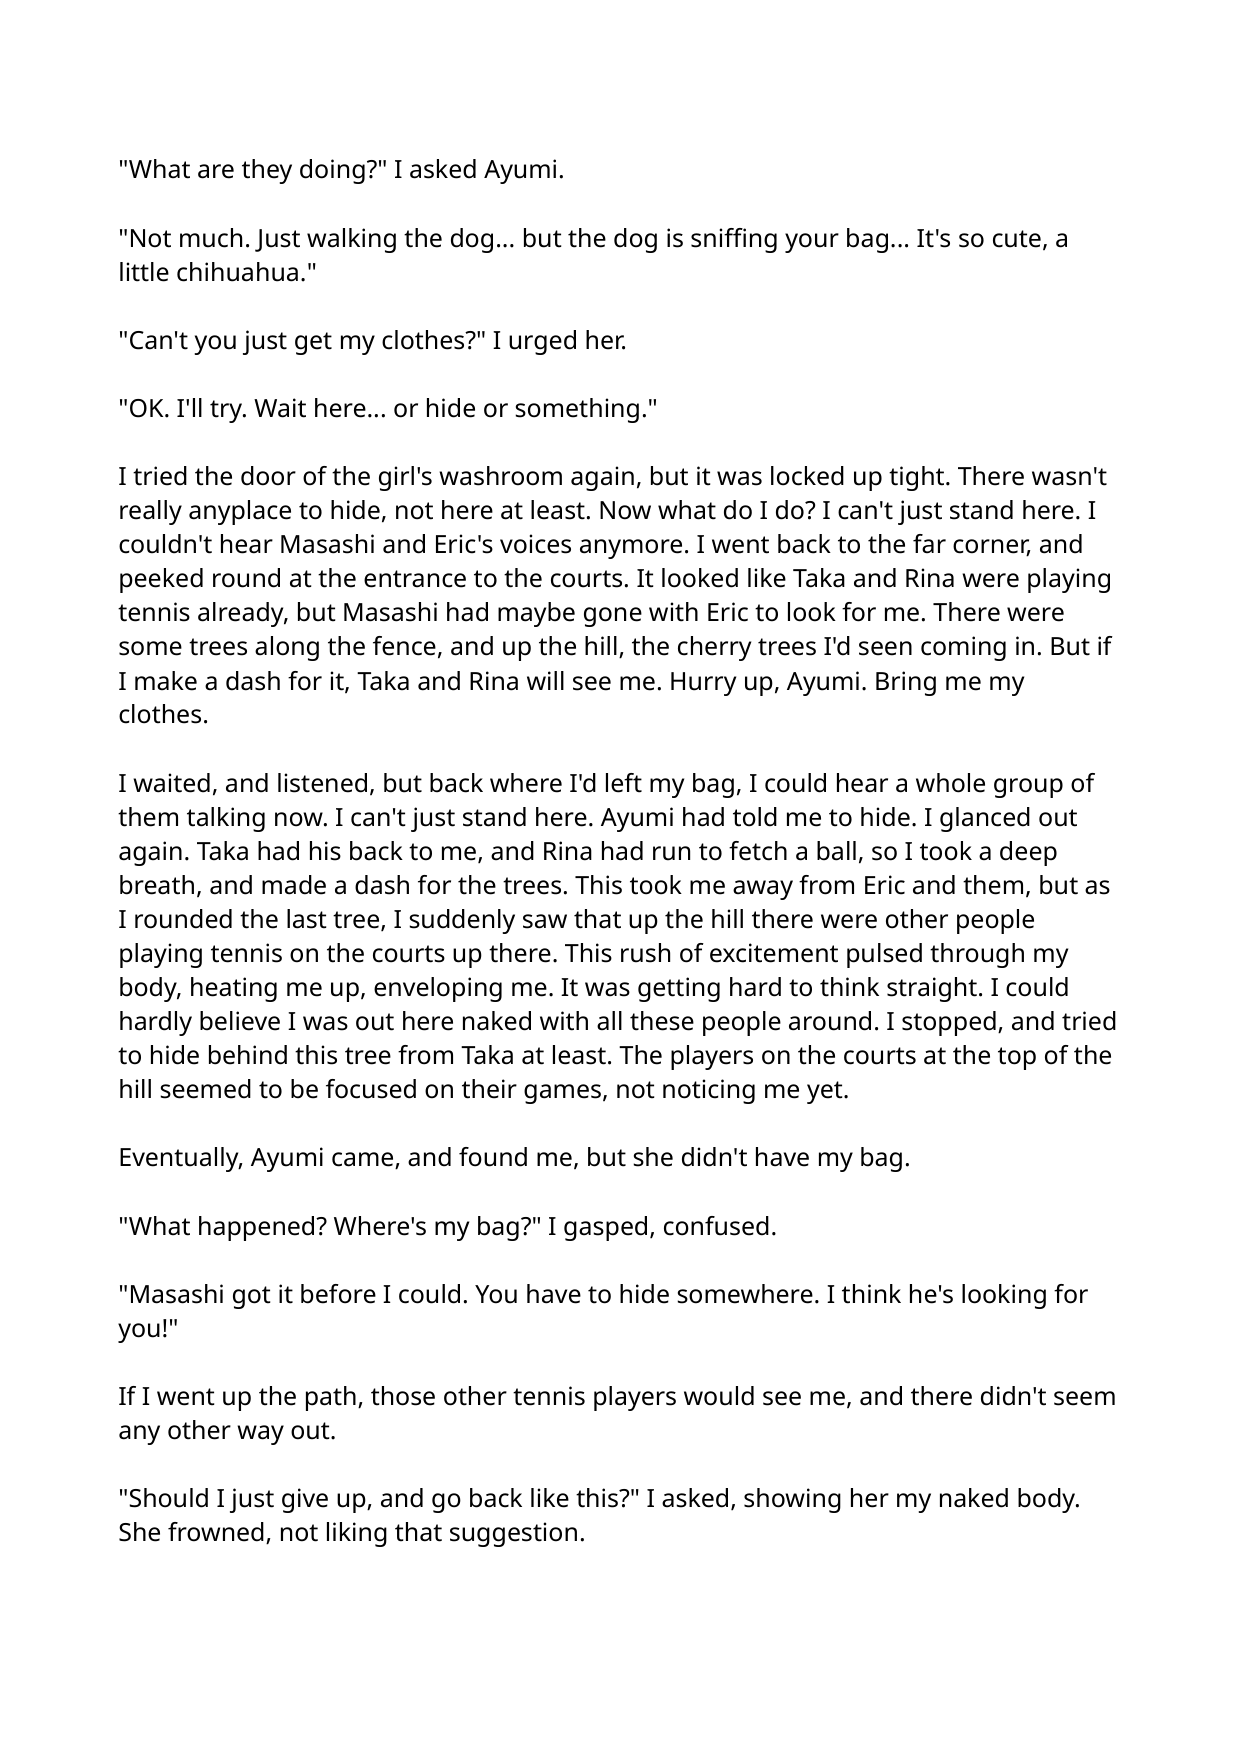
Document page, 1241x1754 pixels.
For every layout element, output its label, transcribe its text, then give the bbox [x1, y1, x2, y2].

text "What are they doing?" I asked Ayumi. [118, 152, 1122, 186]
text "Should I just give up, and go back like this?" I asked, showing her my naked body. She frowned, not liking that suggestion. [118, 1481, 1122, 1549]
text "What happened? Where's my bag?" I gasped, confused. [118, 1208, 1122, 1242]
text Eventually, Ayumi came, and found me, but she didn't have my bag. [118, 1140, 1122, 1174]
text "Can't you just get my clothes?" I urged her. [118, 322, 1122, 357]
text "OK. I'll try. Wait here... or hide or something." [118, 391, 1122, 425]
text "Masashi got it before I could. You have to hide somewhere. I think he's looking for you!" [118, 1276, 1122, 1344]
text I tried the door of the girl's washroom again, but it was locked up tight. There wasn't really anyplace to hide, not here at least. Now what do I do? I can't just stand here. I couldn't hear Masashi and Eric's voices anymore. I went back to the far corner, and peeked round at the entrance to the courts. It looked like Taka and Rina were playing tennis already, but Masashi had maybe gone with Eric to look for me. There were some trees along the fence, and up the hill, the cherry trees I'd seen coming in. But if I make a dash for it, Taka and Rina will see me. Hurry up, Ayumi. Bring me my clothes. [118, 459, 1122, 731]
text "Not much. Just walking the dog... but the dog is sniffing your bag... It's so cute, a little chihuahua." [118, 220, 1122, 288]
text I waited, and listened, but back where I'd left my bag, I could hear a whole group of them talking now. I can't just stand here. Ayumi had told me to hide. I glanced out again. Taka had his back to me, and Rina had run to fetch a ball, so I took a deep breath, and made a dash for the trees. This took me away from Eric and them, but as I rounded the last tree, I suddenly saw that up the hill there were other people playing tennis on the courts up there. This rush of excitement pulsed through my body, heating me up, enveloping me. It was getting hard to think straight. I could hardly believe I was out here naked with all these people around. I stopped, and tried to hide behind this tree from Taka at least. The players on the courts at the top of the hill seemed to be focused on their games, not noticing me yet. [118, 765, 1122, 1106]
text If I went up the path, those other tennis players would see me, and there didn't seem any other way out. [118, 1378, 1122, 1447]
